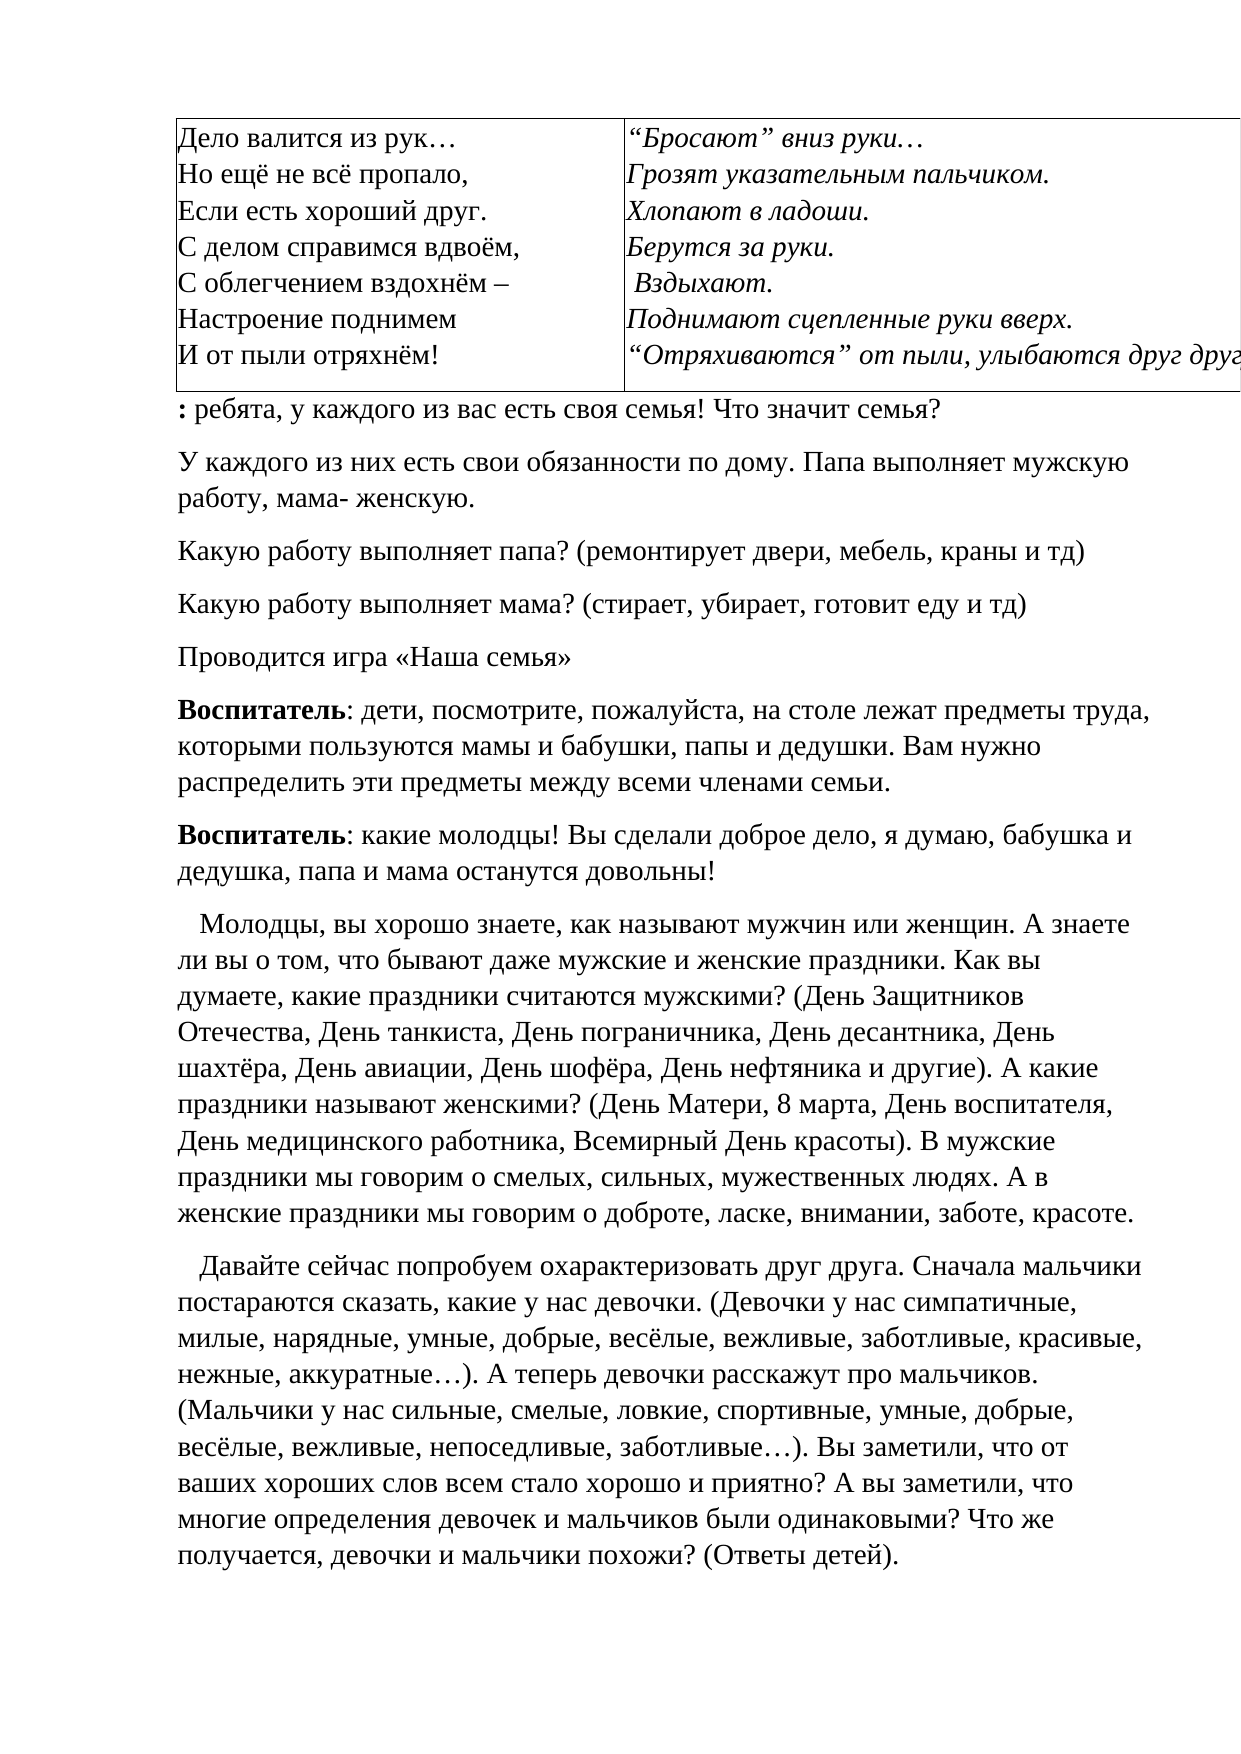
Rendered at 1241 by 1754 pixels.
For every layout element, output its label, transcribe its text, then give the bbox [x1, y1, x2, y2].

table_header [177, 119, 624, 391]
text У каждого из них есть свои обязанности по дому. Папа выполняет мужскую работу, мама- женскую. [177, 444, 1152, 514]
text Давайте сейчас попробуем охарактеризовать друг друга. Сначала мальчики постараются сказать, какие у нас девочки. (Девочки у нас симпатичные, милые, нарядные, умные, добрые, весёлые, вежливые, заботливые, красивые, нежные, аккуратные…). А теперь девочки расскажут про мальчиков. (Мальчики у нас сильные, смелые, ловкие, спортивные, умные, добрые, весёлые, вежливые, непоседливые, заботливые…). Вы заметили, что от ваших хороших слов всем стало хорошо и приятно? А вы заметили, что многие определения девочек и мальчиков были одинаковыми? Что же получается, девочки и мальчики похожи? (Ответы детей). [177, 1248, 1152, 1571]
text Молодцы, вы хорошо знаете, как называют мужчин или женщин. А знаете ли вы о том, что бывают даже мужские и женские праздники. Как вы думаете, какие праздники считаются мужскими? (День Защитников Отечества, День танкиста, День пограничника, День десантника, День шахтёра, День авиации, День шофёра, День нефтяника и другие). А какие праздники называют женскими? (День Матери, 8 марта, День воспитателя, День медицинского работника, Всемирный День красоты). В мужские праздники мы говорим о смелых, сильных, мужественных людях. А в женские праздники мы говорим о доброте, ласке, внимании, заботе, красоте. [177, 906, 1152, 1229]
text Какую работу выполняет папа? (ремонтирует двери, мебель, краны и тд) [177, 533, 1152, 567]
text Проводится игра «Наша семья» [177, 639, 1152, 673]
text : ребята, у каждого из вас есть своя семья! Что значит семья? [177, 392, 1152, 425]
text Какую работу выполняет мама? (стирает, убирает, готовит еду и тд) [177, 586, 1152, 620]
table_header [625, 119, 1240, 391]
text Воспитатель: дети, посмотрите, пожалуйста, на столе лежат предметы труда, которыми пользуются мамы и бабушки, папы и дедушки. Вам нужно распределить эти предметы между всеми членами семьи. [177, 692, 1152, 798]
text Воспитатель: какие молодцы! Вы сделали доброе дело, я думаю, бабушка и дедушка, папа и мама останутся довольны! [177, 817, 1152, 887]
